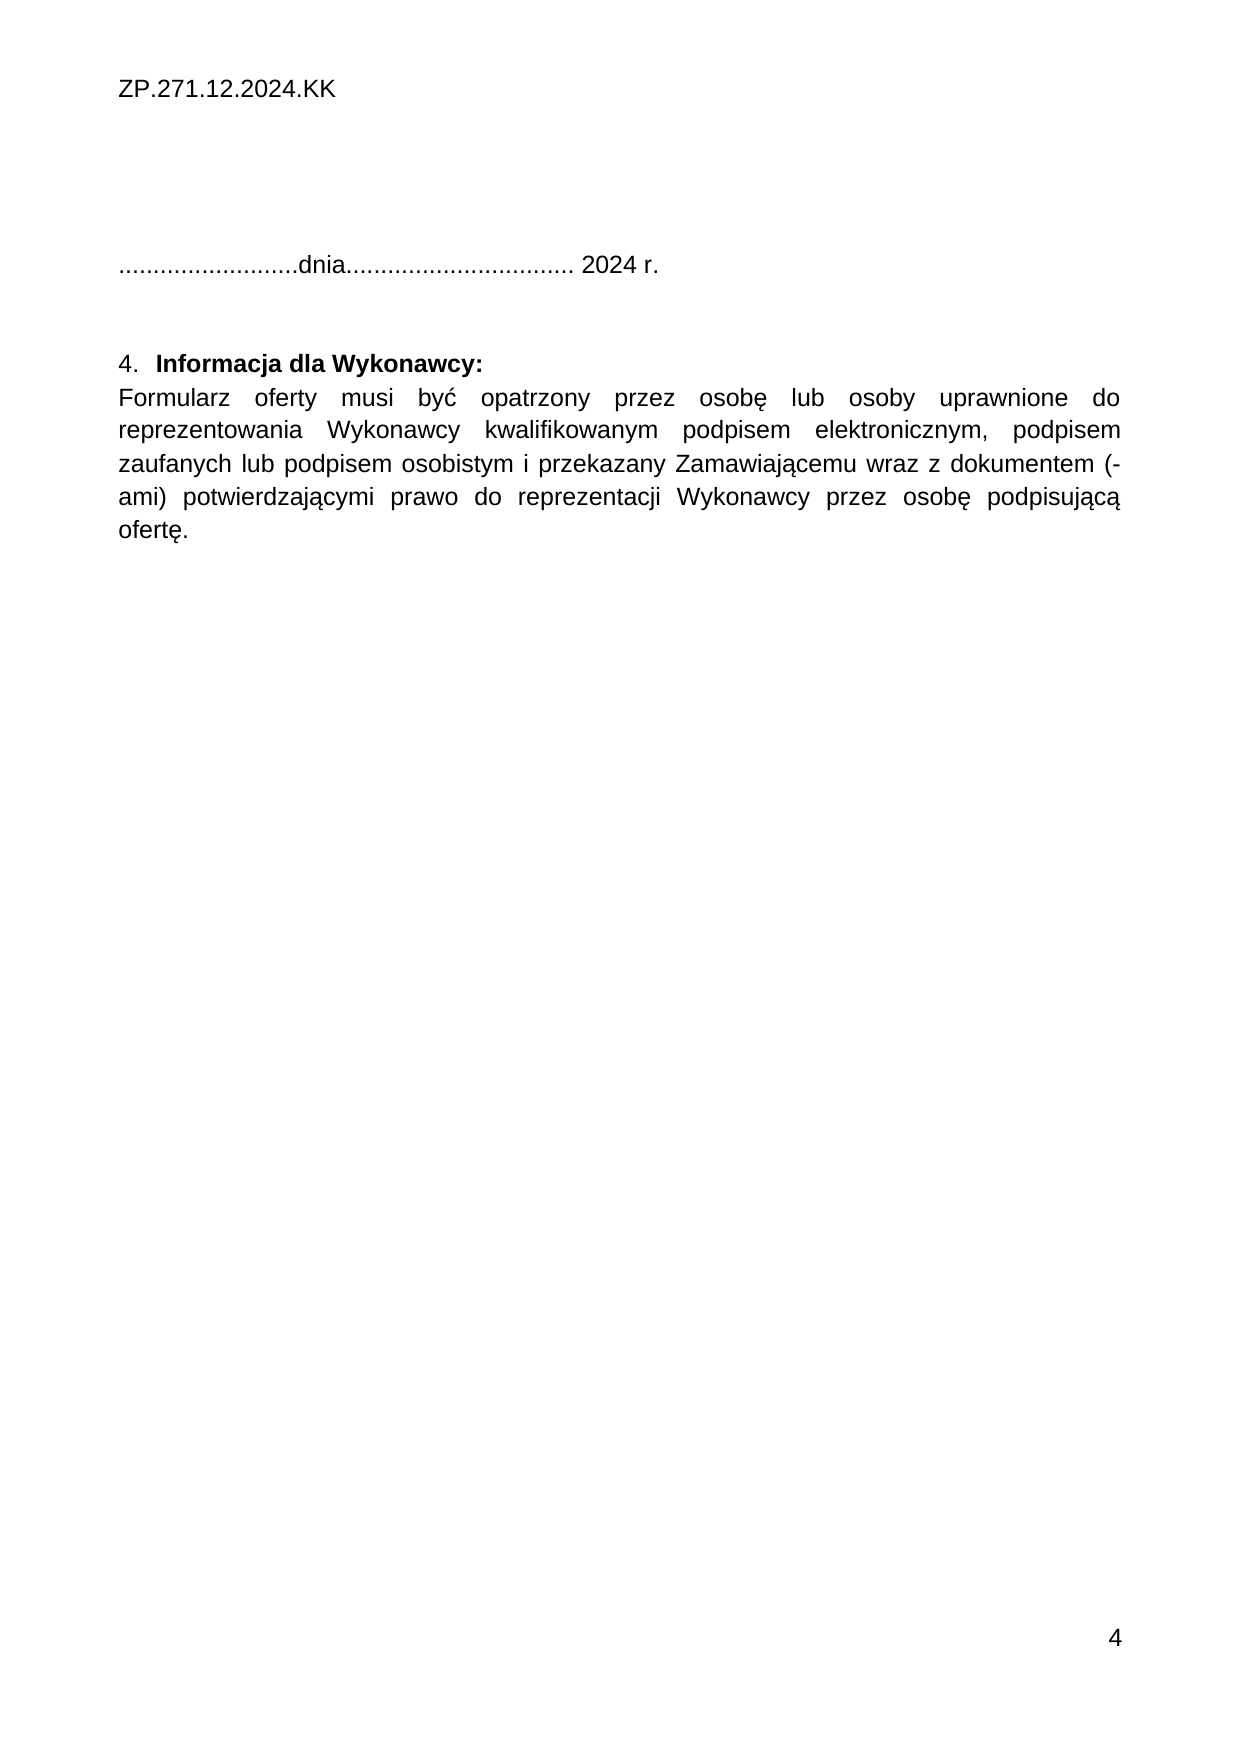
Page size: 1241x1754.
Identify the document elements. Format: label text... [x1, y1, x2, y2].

list Informacja dla Wykonawcy: [118, 349, 1122, 378]
text ..........................dnia................................. 2024 r. [118, 250, 1122, 279]
text Formularz oferty musi być opatrzony przez osobę lub osoby uprawnione do reprezentowania Wykonawcy kwalifikowanym podpisem elektronicznym, podpisem zaufanych lub podpisem osobistym i przekazany Zamawiającemu wraz z dokumentem (- ami) potwierdzającymi prawo do reprezentacji Wykonawcy przez osobę podpisującą ofertę. [118, 382, 1122, 543]
